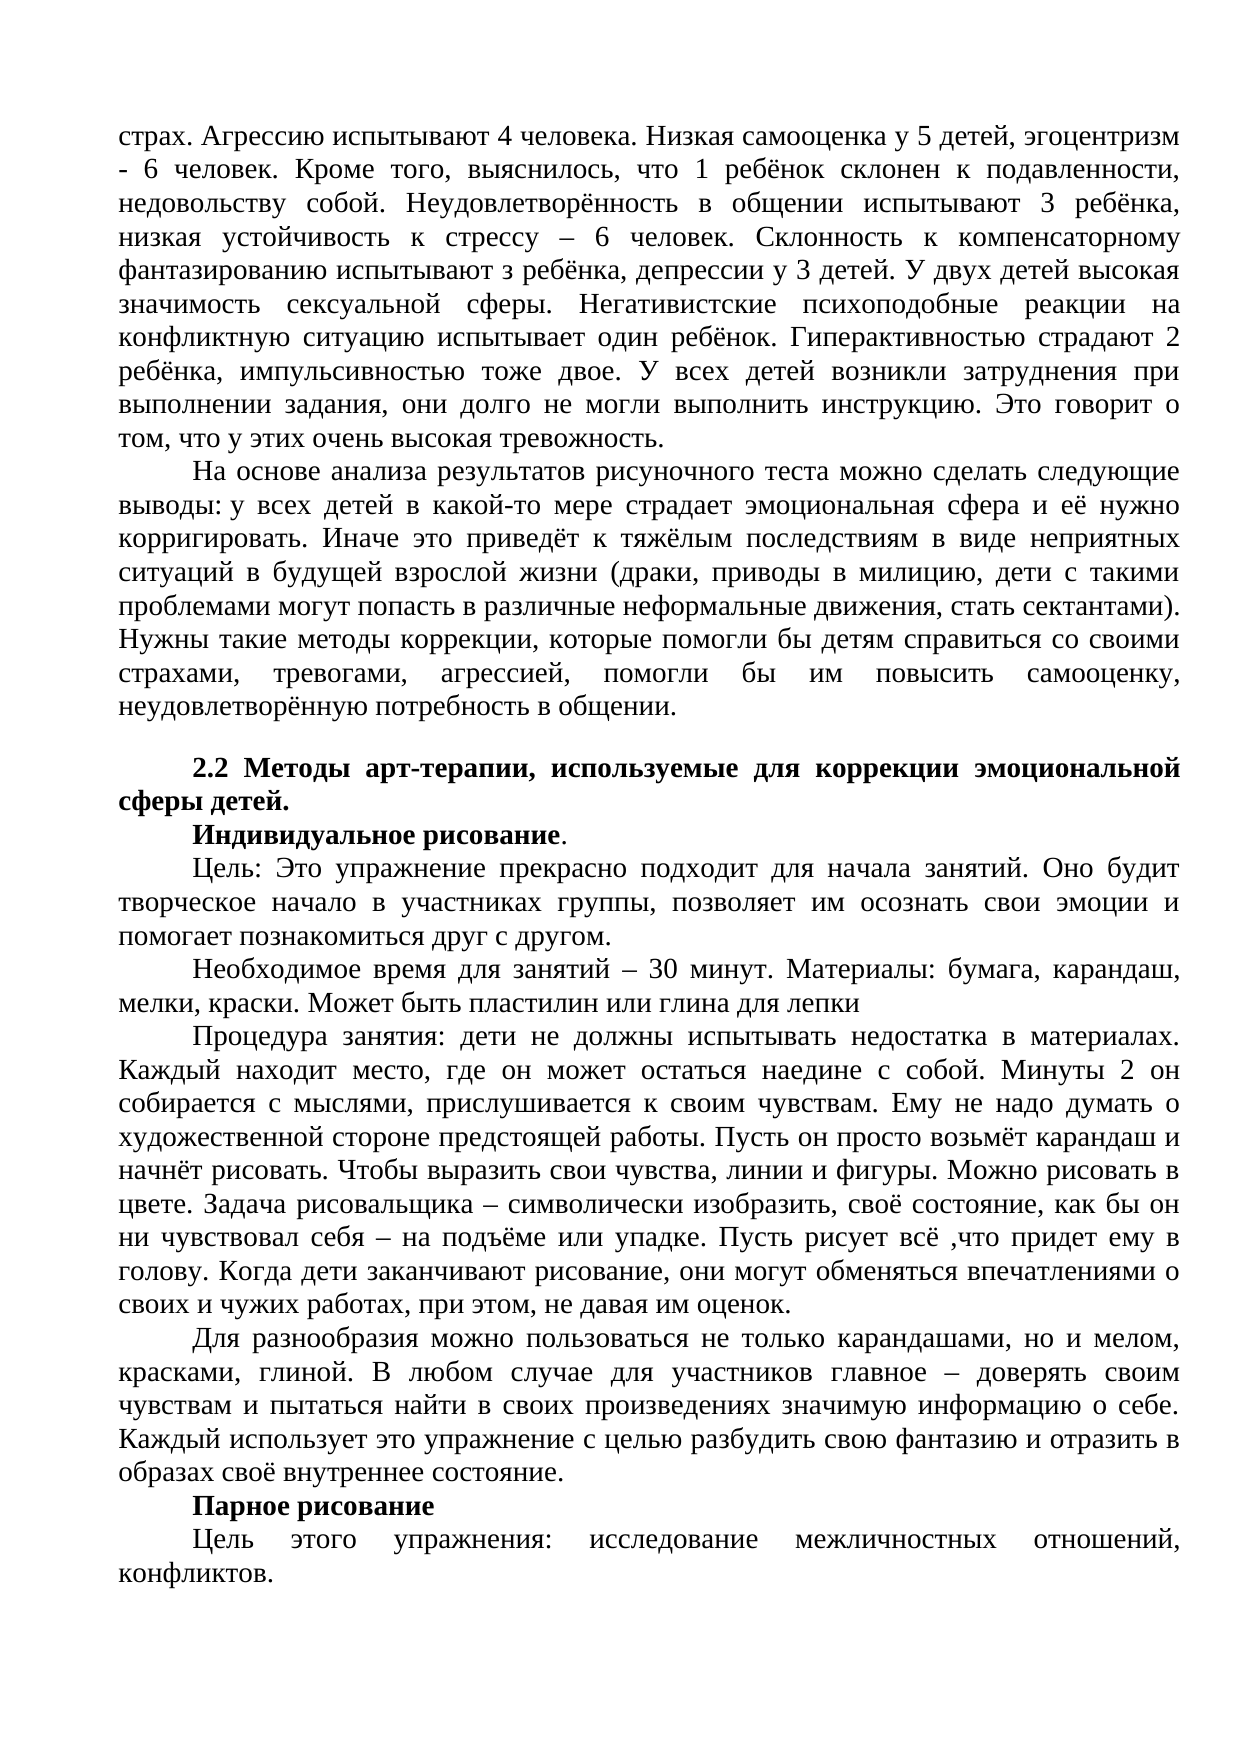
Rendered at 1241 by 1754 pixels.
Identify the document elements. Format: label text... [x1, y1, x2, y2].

text Необходимое время для занятий – 30 минут. Материалы: бумага, карандаш, мелки, краски. Может быть пластилин или глина для лепки [118, 951, 1181, 1018]
text Индивидуальное рисование. [118, 817, 1181, 851]
text Цель этого упражнения: исследование межличностных отношений, конфликтов. [118, 1521, 1181, 1588]
text 2.2 Методы арт-терапии, используемые для коррекции эмоциональной сферы детей. [118, 750, 1181, 817]
text Для разнообразия можно пользоваться не только карандашами, но и мелом, красками, глиной. В любом случае для участников главное – доверять своим чувствам и пытаться найти в своих произведениях значимую информацию о себе. Каждый использует это упражнение с целью разбудить свою фантазию и отразить в образах своё внутреннее состояние. [118, 1320, 1181, 1488]
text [118, 118, 1181, 453]
text Процедура занятия: дети не должны испытывать недостатка в материалах. Каждый находит место, где он может остаться наедине с собой. Минуты 2 он собирается с мыслями, прислушивается к своим чувствам. Ему не надо думать о художественной стороне предстоящей работы. Пусть он просто возьмёт карандаш и начнёт рисовать. Чтобы выразить свои чувства, линии и фигуры. Можно рисовать в цвете. Задача рисовальщика – символически изобразить, своё состояние, как бы он ни чувствовал себя – на подъёме или упадке. Пусть рисует всё ,что придет ему в голову. Когда дети заканчивают рисование, они могут обменяться впечатлениями о своих и чужих работах, при этом, не давая им оценок. [118, 1018, 1181, 1320]
text Парное рисование [118, 1488, 1181, 1521]
text На основе анализа результатов рисуночного теста можно сделать следующие выводы: у всех детей в какой-то мере страдает эмоциональная сфера и её нужно корригировать. Иначе это приведёт к тяжёлым последствиям в виде неприятных ситуаций в будущей взрослой жизни (драки, приводы в милицию, дети с такими проблемами могут попасть в различные неформальные движения, стать сектантами). Нужны такие методы коррекции, которые помогли бы детям справиться со своими страхами, тревогами, агрессией, помогли бы им повысить самооценку, неудовлетворённую потребность в общении. [118, 453, 1181, 722]
text Цель: Это упражнение прекрасно подходит для начала занятий. Оно будит творческое начало в участниках группы, позволяет им осознать свои эмоции и помогает познакомиться друг с другом. [118, 851, 1181, 951]
